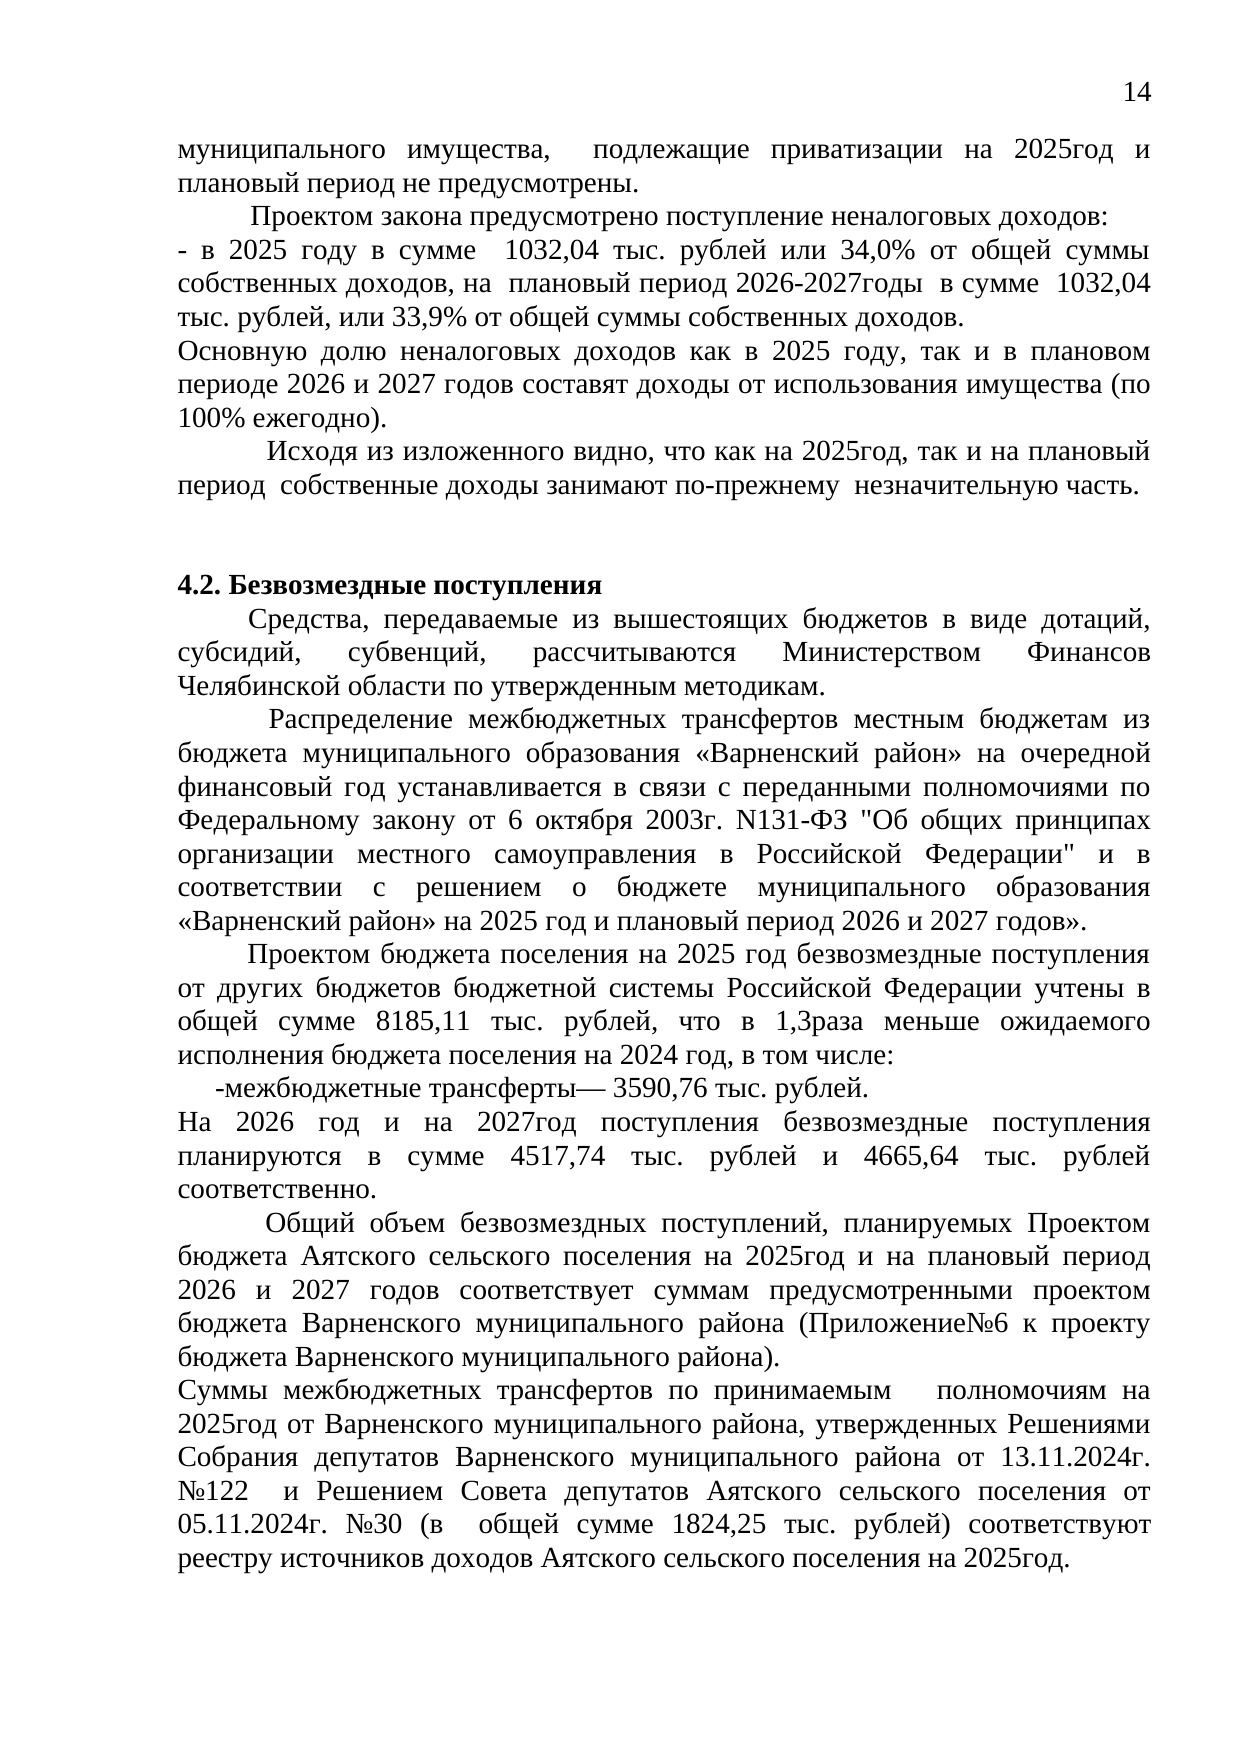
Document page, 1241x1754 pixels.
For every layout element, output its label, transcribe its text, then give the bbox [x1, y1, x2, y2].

text Распределение межбюджетных трансфертов местным бюджетам из бюджета муниципального образования «Варненский район» на очередной финансовый год устанавливается в связи с переданными полномочиями по Федеральному закону от 6 октября 2003г. N131-ФЗ "Об общих принципах организации местного самоуправления в Российской Федерации" и в соответствии с решением о бюджете муниципального образования «Варненский район» на 2025 год и плановый период 2026 и 2027 годов». [177, 702, 1152, 936]
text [177, 131, 1152, 198]
text Основную долю неналоговых доходов как в 2025 году, так и в плановом периоде 2026 и 2027 годов составят доходы от использования имущества (по 100% ежегодно). [177, 333, 1152, 433]
text Проектом бюджета поселения на 2025 год безвозмездные поступления от других бюджетов бюджетной системы Российской Федерации учтены в общей сумме 8185,11 тыс. рублей, что в 1,3раза меньше ожидаемого исполнения бюджета поселения на 2024 год, в том числе: [177, 936, 1152, 1071]
text Проектом закона предусмотрено поступление неналоговых доходов: [177, 198, 1152, 232]
text Средства, передаваемые из вышестоящих бюджетов в виде дотаций, субсидий, субвенций, рассчитываются Министерством Финансов Челябинской области по утвержденным методикам. [177, 601, 1152, 702]
text - в 2025 году в сумме 1032,04 тыс. рублей или 34,0% от общей суммы собственных доходов, на плановый период 2026-2027годы в сумме 1032,04 тыс. рублей, или 33,9% от общей суммы собственных доходов. [177, 232, 1152, 333]
text Исходя из изложенного видно, что как на 2025год, так и на плановый период собственные доходы занимают по-прежнему незначительную часть. [177, 433, 1152, 500]
text На 2026 год и на 2027год поступления безвозмездные поступления планируются в сумме 4517,74 тыс. рублей и 4665,64 тыс. рублей соответственно. [177, 1104, 1152, 1205]
text 4.2. Безвозмездные поступления [177, 567, 1152, 601]
text -межбюджетные трансферты— 3590,76 тыс. рублей. [215, 1071, 1152, 1104]
text Общий объем безвозмездных поступлений, планируемых Проектом бюджета Аятского сельского поселения на 2025год и на плановый период 2026 и 2027 годов соответствует суммам предусмотренными проектом бюджета Варненского муниципального района (Приложение№6 к проекту бюджета Варненского муниципального района). [177, 1205, 1152, 1372]
text Суммы межбюджетных трансфертов по принимаемым полномочиям на 2025год от Варненского муниципального района, утвержденных Решениями Собрания депутатов Варненского муниципального района от 13.11.2024г. №122 и Решением Совета депутатов Аятского сельского поселения от 05.11.2024г. №30 (в общей сумме 1824,25 тыс. рублей) соответствуют реестру источников доходов Аятского сельского поселения на 2025год. [177, 1372, 1152, 1574]
